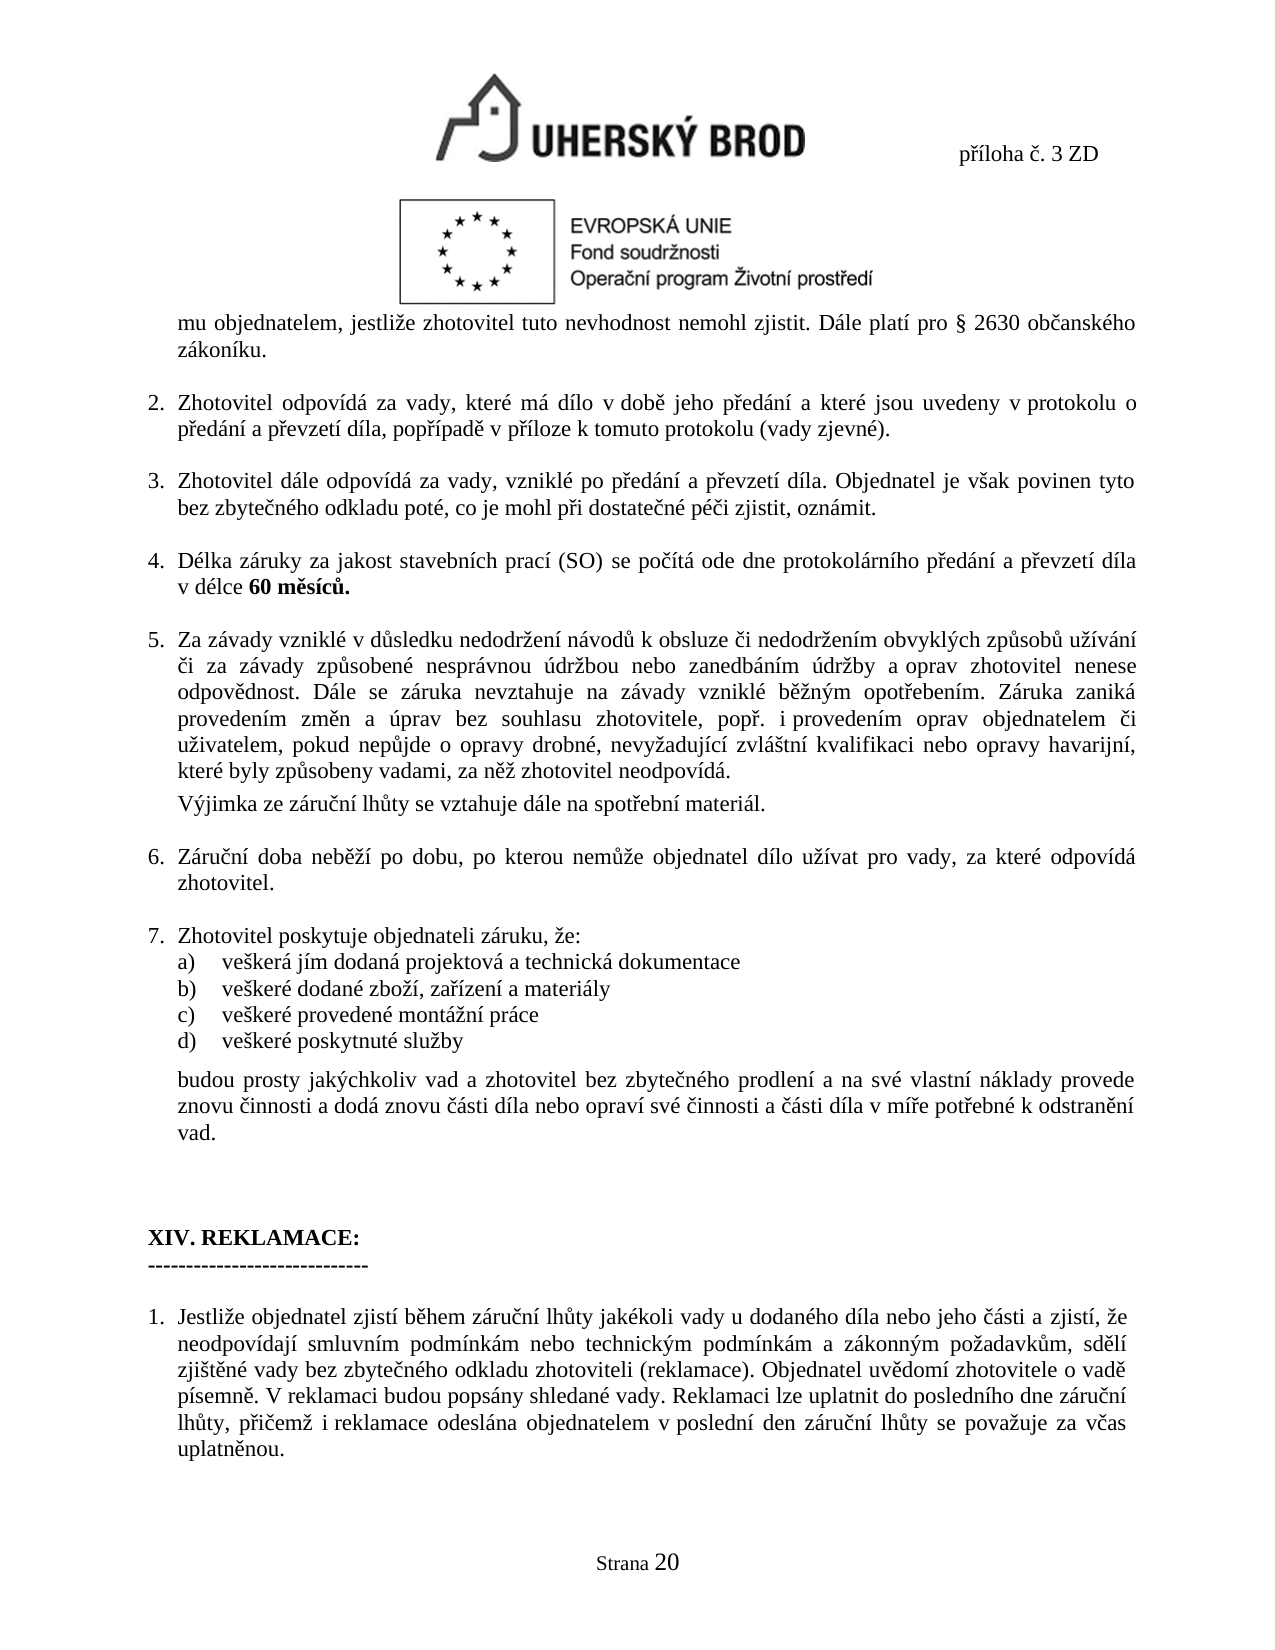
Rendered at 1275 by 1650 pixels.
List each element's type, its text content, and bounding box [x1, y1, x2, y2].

list Jestliže objednatel zjistí během záruční lhůty jakékoli vady u dodaného díla nebo jeho části a zjistí, že neodpovídají smluvním podmínkám nebo technickým podmínkám a zákonným požadavkům, sdělí zjištěné vady bez zbytečného odkladu zhotoviteli (reklamace). Objednatel uvědomí zhotovitele o vadě písemně. V reklamaci budou popsány shledané vady. Reklamaci lze uplatnit do posledního dne záruční lhůty, přičemž i reklamace odeslána objednatelem v poslední den záruční lhůty se považuje za včas uplatněnou. [148, 1303, 1127, 1461]
list veškeré poskytnuté služby [177, 1027, 1127, 1054]
list Délka záruky za jakost stavebních prací (SO) se počítá ode dne protokolárního předání a převzetí díla v délce 60 měsíců. [148, 547, 1137, 599]
text budou prosty jakýchkoliv vad a zhotovitel bez zbytečného prodlení a na své vlastní náklady provede znovu činnosti a dodá znovu části díla nebo opraví své činnosti a části díla v míře potřebné k odstranění vad. [177, 1066, 1137, 1145]
text XIV. REKLAMACE: [148, 1224, 1127, 1251]
picture [396, 195, 879, 310]
text Výjimka ze záruční lhůty se vztahuje dále na spotřební materiál. [177, 790, 1127, 816]
list Zhotovitel odpovídá za vady, které má dílo v době jeho předání a které jsou uvedeny v protokolu o předání a převzetí díla, popřípadě v příloze k tomuto protokolu (vady zjevné). [148, 388, 1137, 441]
list Zhotovitel dále odpovídá za vady, vzniklé po předání a převzetí díla. Objednatel je však povinen tyto bez zbytečného odkladu poté, co je mohl při dostatečné péči zjistit, oznámit. [148, 468, 1137, 520]
list Záruční doba neběží po dobu, po kterou nemůže objednatel dílo užívat pro vady, za které odpovídá zhotovitel. [148, 843, 1137, 896]
picture [435, 73, 805, 162]
list veškerá jím dodaná projektová a technická dokumentace [177, 948, 1127, 974]
list Zhotovitel poskytuje objednateli záruku, že: [148, 922, 1137, 948]
list Za závady vzniklé v důsledku nedodržení návodů k obsluze či nedodržením obvyklých způsobů užívání či za závady způsobené nesprávnou údržbou nebo zanedbáním údržby a oprav zhotovitel nenese odpovědnost. Dále se záruka nevztahuje na závady vzniklé běžným opotřebením. Záruka zaniká provedením změn a úprav bez souhlasu zhotovitele, popř. i provedením oprav objednatelem či uživatelem, pokud nepůjde o opravy drobné, nevyžadující zvláštní kvalifikaci nebo opravy havarijní, které byly způsobeny vadami, za něž zhotovitel neodpovídá. [148, 626, 1137, 784]
list veškeré dodané zboží, zařízení a materiály [177, 974, 1127, 1001]
list veškeré provedené montážní práce [177, 1001, 1127, 1027]
text ----------------------------- [148, 1251, 1127, 1277]
